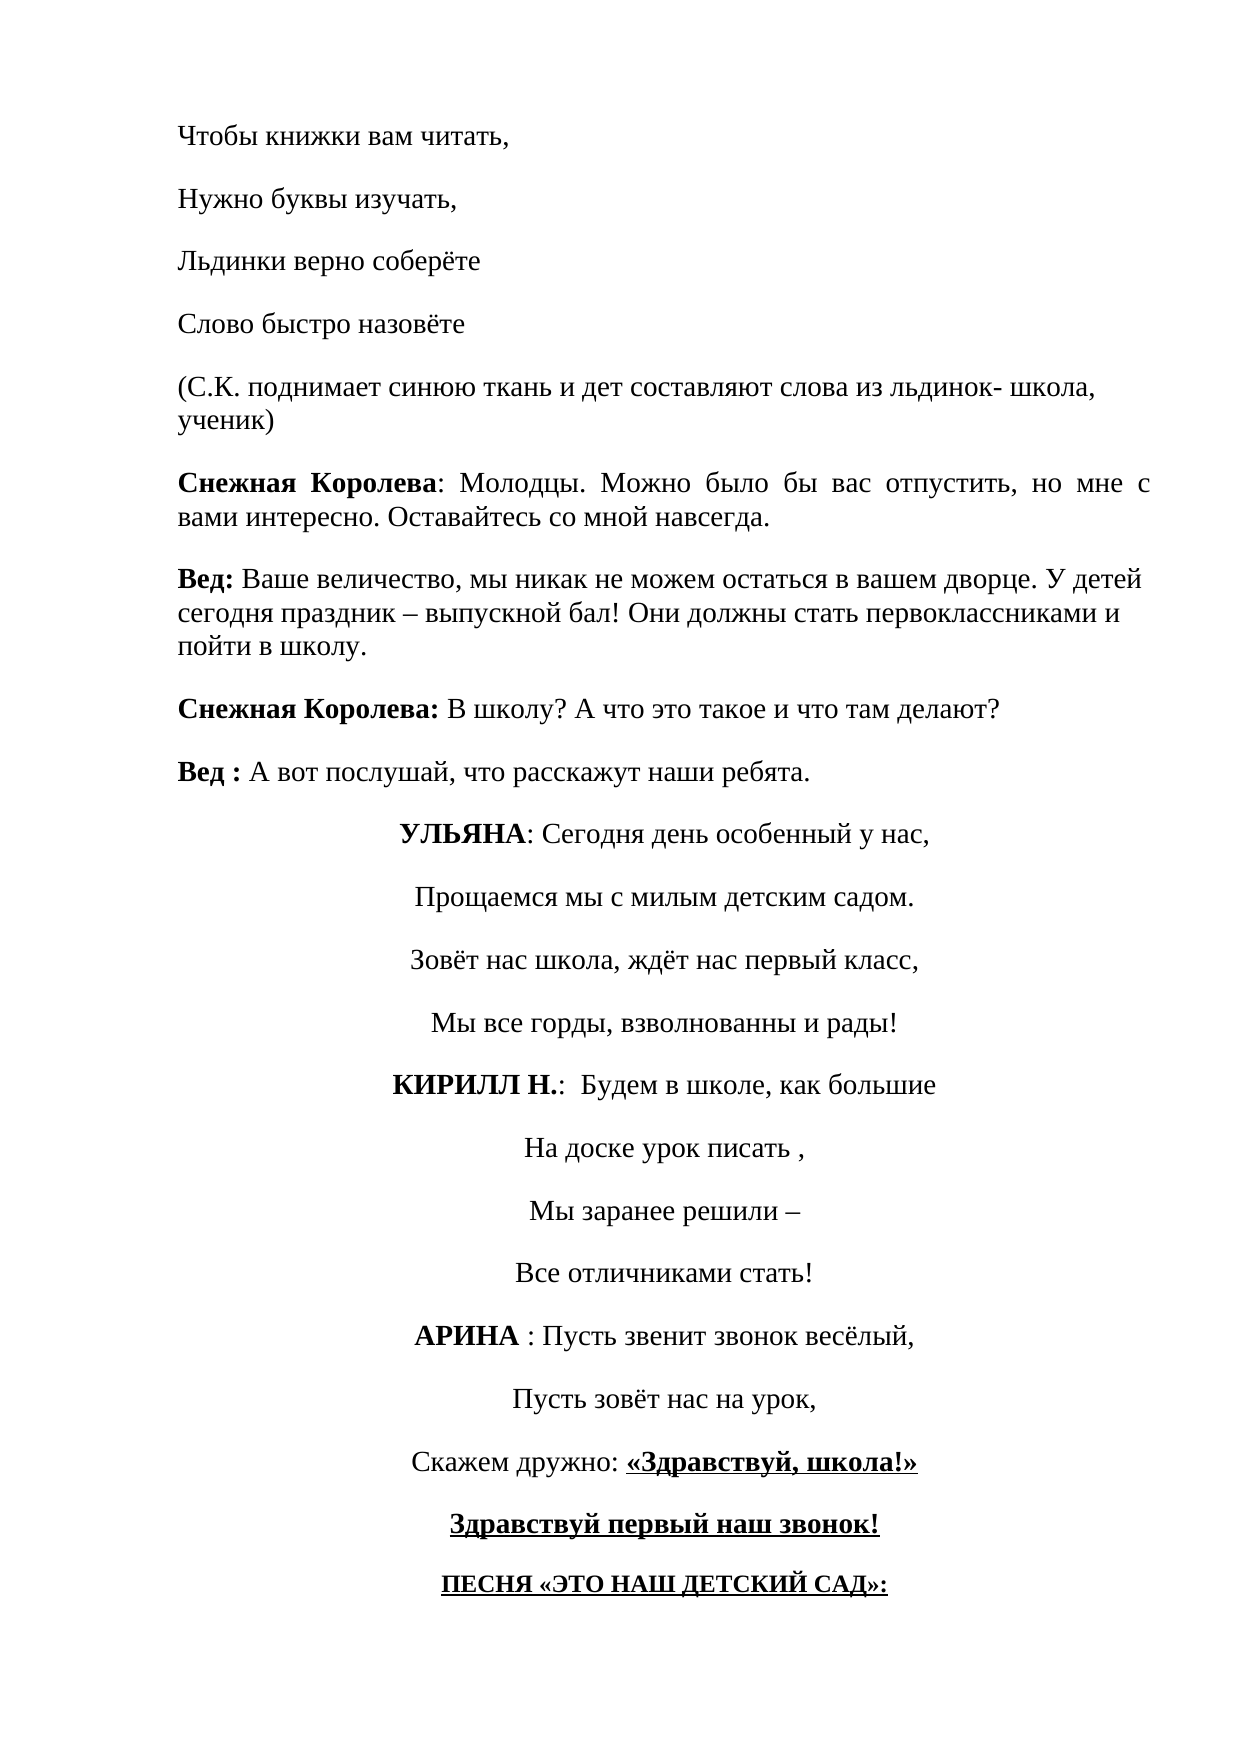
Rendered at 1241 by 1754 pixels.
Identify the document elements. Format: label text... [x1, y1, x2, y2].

text Зовёт нас школа, ждёт нас первый класс, [177, 942, 1152, 976]
text Прощаемся мы с милым детским садом. [177, 879, 1152, 913]
text Нужно буквы изучать, [177, 181, 1152, 214]
text Мы все горды, взволнованны и рады! [177, 1005, 1152, 1038]
text Льдинки верно соберёте [177, 243, 1152, 277]
text УЛЬЯНА: Сегодня день особенный у нас, [177, 817, 1152, 850]
text Мы заранее решили – [177, 1193, 1152, 1226]
text КИРИЛЛ Н.: Будем в школе, как большие [177, 1067, 1152, 1101]
text Чтобы книжки вам читать, [177, 118, 1152, 152]
text Вед : А вот послушай, что расскажут наши ребята. [177, 754, 1152, 787]
text Слово быстро назовёте [177, 306, 1152, 340]
text Все отличниками стать! [177, 1256, 1152, 1289]
text Скажем дружно: «Здравствуй, школа!» [177, 1444, 1152, 1477]
text Снежная Королева: Молодцы. Можно было бы вас отпустить, но мне с вами интересно. Оставайтесь со мной навсегда. [177, 465, 1152, 532]
text Вед: Ваше величество, мы никак не можем остаться в вашем дворце. У детей сегодня праздник – выпускной бал! Они должны стать первоклассниками и пойти в школу. [177, 561, 1152, 662]
text ПЕСНЯ «ЭТО НАШ ДЕТСКИЙ САД»: [177, 1569, 1152, 1598]
text (С.К. поднимает синюю ткань и дет составляют слова из льдинок- школа, ученик) [177, 369, 1152, 436]
text Пусть зовёт нас на урок, [177, 1381, 1152, 1414]
text Снежная Королева: В школу? А что это такое и что там делают? [177, 691, 1152, 725]
text На доске урок писать , [177, 1130, 1152, 1164]
text Здравствуй первый наш звонок! [177, 1506, 1152, 1540]
text АРИНА : Пусть звенит звонок весёлый, [177, 1318, 1152, 1352]
